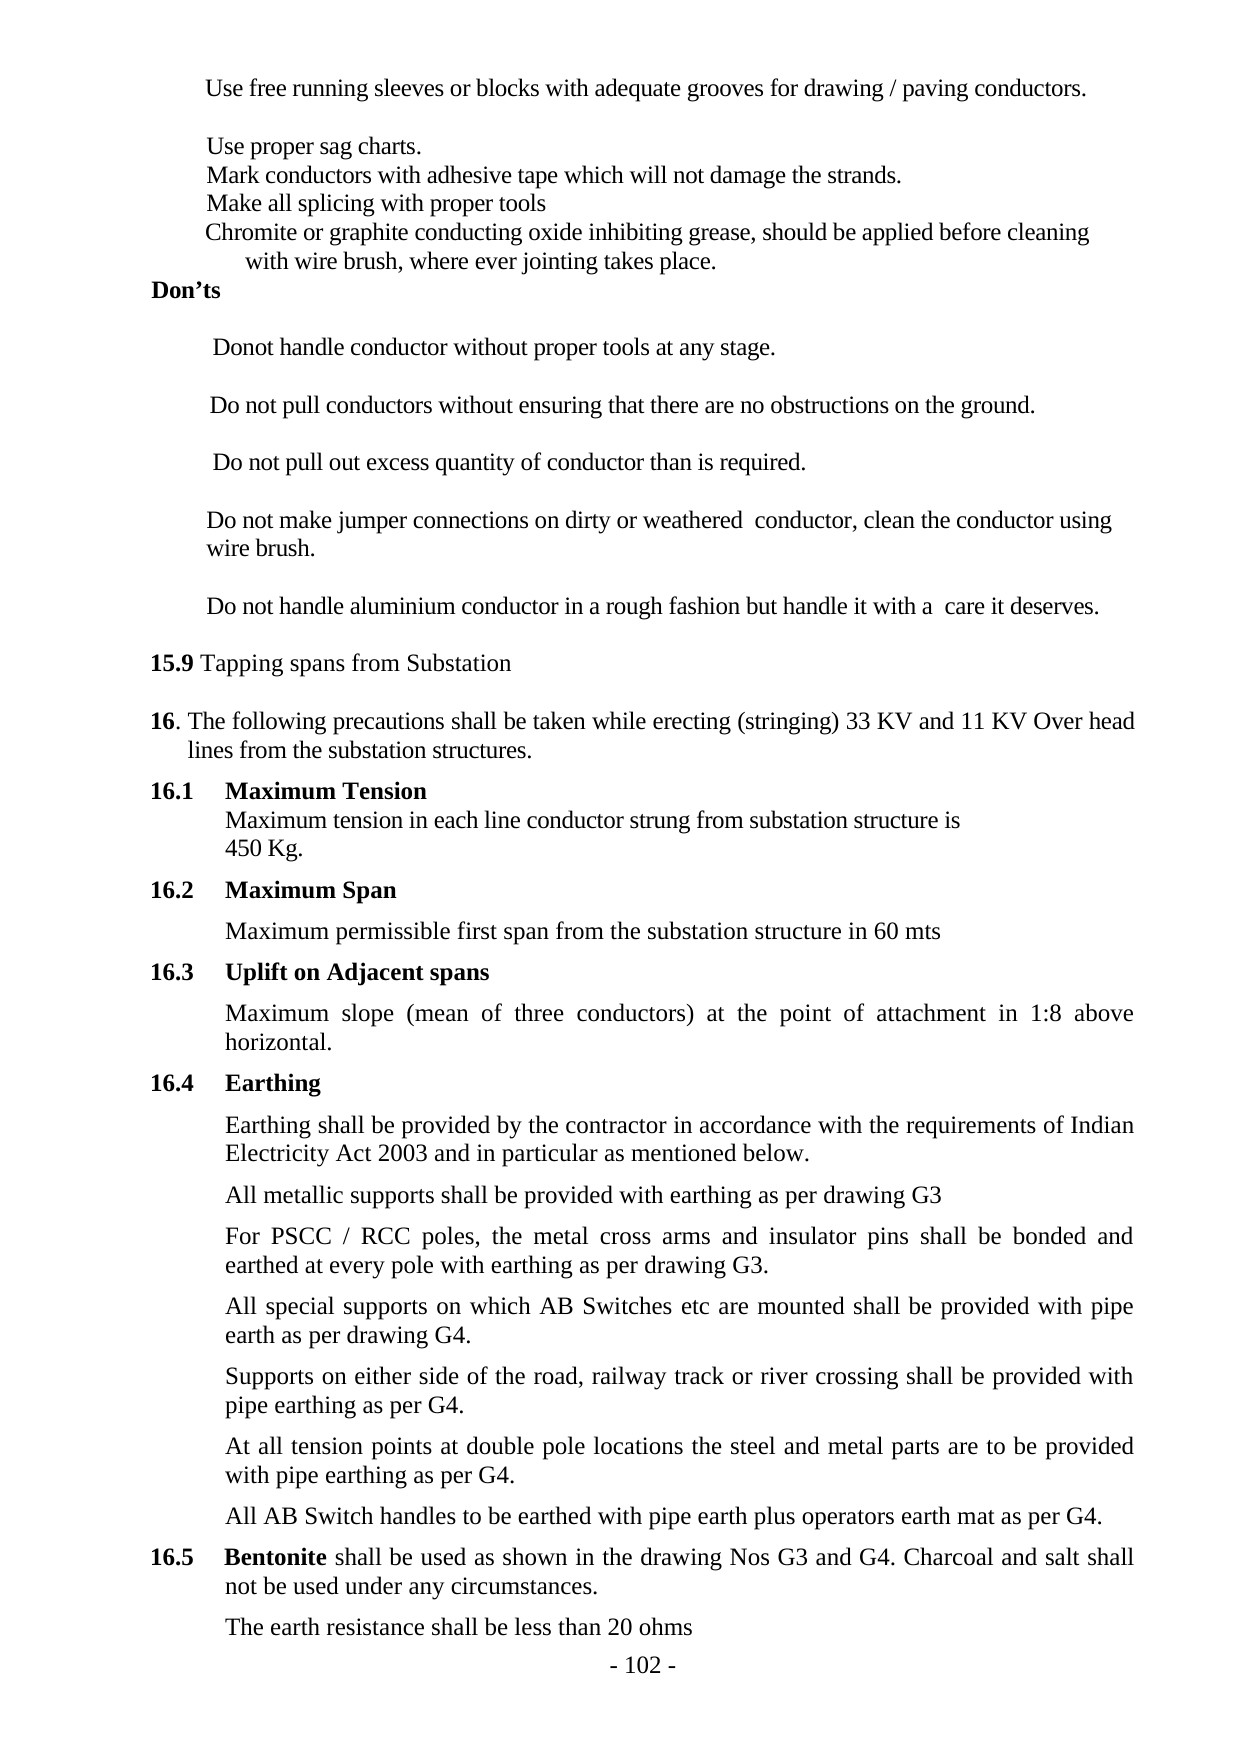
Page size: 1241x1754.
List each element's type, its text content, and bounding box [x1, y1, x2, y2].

text 16.1 Maximum Tension [150, 776, 1135, 805]
text Use free running sleeves or blocks with adequate grooves for drawing / paving conductors. [151, 73, 1135, 102]
text Make all splicing with proper tools [206, 188, 1135, 217]
text Use proper sag charts. [206, 131, 1135, 160]
text Do not handle aluminium conductor in a rough fashion but handle it with a care it deserves. [206, 591, 1135, 620]
text Do not pull out excess quantity of conductor than is required. [212, 447, 1135, 476]
text Maximum slope (mean of three conductors) at the point of attachment in 1:8 above horizontal. [225, 998, 1135, 1056]
text Donot handle conductor without proper tools at any stage. [212, 332, 1135, 361]
text Maximum tension in each line conductor strung from substation structure is [206, 805, 1135, 833]
text Supports on either side of the road, railway track or river crossing shall be provided with pipe earthing as per G4. [150, 1361, 1135, 1418]
list 16.3 Uplift on Adjacent spans [150, 957, 1135, 986]
text Don’ts [151, 275, 1135, 303]
text Do not pull conductors without ensuring that there are no obstructions on the ground. [150, 390, 1135, 418]
text 16. The following precautions shall be taken while erecting (stringing) 33 KV and 11 KV Over head lines from the substation structures. [150, 706, 1135, 763]
text All AB Switch handles to be earthed with pipe earth plus operators earth mat as per G4. [150, 1501, 1135, 1530]
text 15.9 Tapping spans from Substation [150, 648, 1135, 677]
text Do not make jumper connections on dirty or weathered conductor, clean the conductor using wire brush. [150, 505, 1135, 562]
text All special supports on which AB Switches etc are mounted shall be provided with pipe earth as per drawing G4. [150, 1291, 1135, 1348]
text 16.4 Earthing [150, 1068, 1135, 1097]
list 16.2 Maximum Span [150, 875, 1135, 903]
text The earth resistance shall be less than 20 ohms [150, 1612, 1135, 1641]
text At all tension points at double pole locations the steel and metal parts are to be provided with pipe earthing as per G4. [150, 1431, 1135, 1488]
text Maximum permissible first span from the substation structure in 60 mts [225, 916, 1135, 945]
text Mark conductors with adhesive tape which will not damage the strands. [206, 160, 1135, 188]
text All metallic supports shall be provided with earthing as per drawing G3 [150, 1180, 1135, 1208]
text For PSCC / RCC poles, the metal cross arms and insulator pins shall be bonded and earthed at every pole with earthing as per drawing G3. [150, 1221, 1135, 1278]
text Earthing shall be provided by the contractor in accordance with the requirements of Indian Electricity Act 2003 and in particular as mentioned below. [225, 1110, 1135, 1167]
text Chromite or graphite conducting oxide inhibiting grease, should be applied before cleaning with wire brush, where ever jointing takes place. [151, 217, 1135, 275]
text 450 Kg. [206, 833, 1135, 862]
text 16.5 Bentonite shall be used as shown in the drawing Nos G3 and G4. Charcoal and salt shall not be used under any circumstances. [150, 1542, 1135, 1600]
